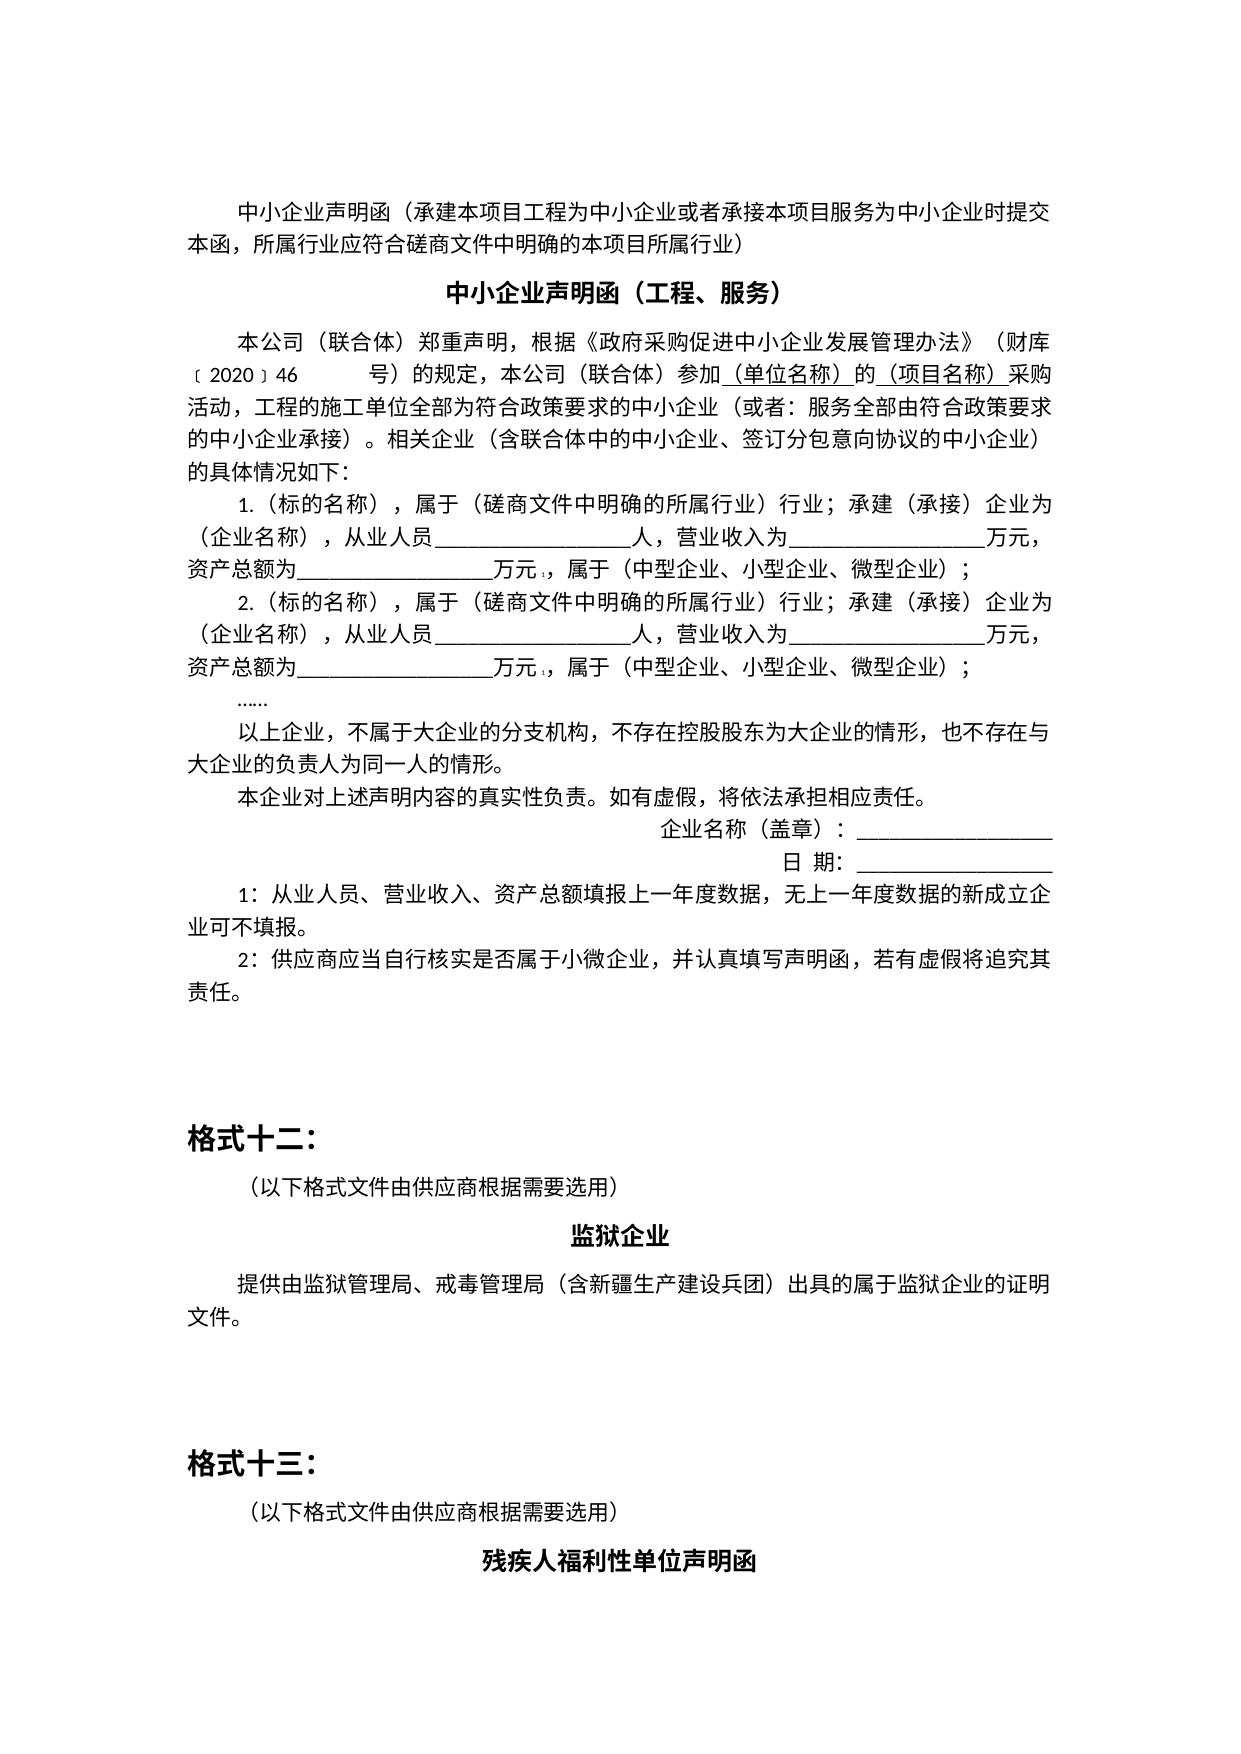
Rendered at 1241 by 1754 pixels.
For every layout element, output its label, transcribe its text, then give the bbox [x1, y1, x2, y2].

text 监狱企业 [187, 1202, 1053, 1267]
text 中小企业声明函（承建本项目工程为中小企业或者承接本项目服务为中小企业时提交本函，所属行业应符合磋商文件中明确的本项目所属行业） [187, 194, 1053, 259]
text 企业名称（盖章）：__________________ [187, 812, 1053, 844]
text 残疾人福利性单位声明函 [187, 1527, 1053, 1592]
text （以下格式文件由供应商根据需要选用） [187, 1494, 1053, 1527]
text 1.（标的名称），属于（磋商文件中明确的所属行业）行业；承建（承接）企业为（企业名称），从业人员__________________人，营业收入为__________________万元，资产总额为__________________万元1，属于（中型企业、小型企业、微型企业）； [187, 487, 1053, 584]
text 提供由监狱管理局、戒毒管理局（含新疆生产建设兵团）出具的属于监狱企业的证明文件。 [187, 1267, 1053, 1332]
text 本公司（联合体）郑重声明，根据《政府采购促进中小企业发展管理办法》（财库﹝2020﹞46 号）的规定，本公司（联合体）参加（单位名称）的（项目名称）采购活动，工程的施工单位全部为符合政策要求的中小企业（或者：服务全部由符合政策要求的中小企业承接）。相关企业（含联合体中的中小企业、签订分包意向协议的中小企业）的具体情况如下： [187, 324, 1053, 487]
text 格式十三： [187, 1429, 1053, 1494]
text 日 期：__________________ [187, 844, 1053, 877]
text （以下格式文件由供应商根据需要选用） [187, 1169, 1053, 1202]
text …… [187, 682, 1053, 714]
text 中小企业声明函（工程、服务） [187, 259, 1053, 324]
text 2：供应商应当自行核实是否属于小微企业，并认真填写声明函，若有虚假将追究其责任。 [187, 942, 1053, 1007]
text 以上企业，不属于大企业的分支机构，不存在控股股东为大企业的情形，也不存在与大企业的负责人为同一人的情形。 [187, 714, 1053, 779]
text 本企业对上述声明内容的真实性负责。如有虚假，将依法承担相应责任。 [187, 779, 1053, 812]
text 1：从业人员、营业收入、资产总额填报上一年度数据，无上一年度数据的新成立企业可不填报。 [187, 877, 1053, 942]
text 2.（标的名称），属于（磋商文件中明确的所属行业）行业；承建（承接）企业为（企业名称），从业人员__________________人，营业收入为__________________万元，资产总额为__________________万元1，属于（中型企业、小型企业、微型企业）； [187, 584, 1053, 682]
text 格式十二： [187, 1104, 1053, 1169]
